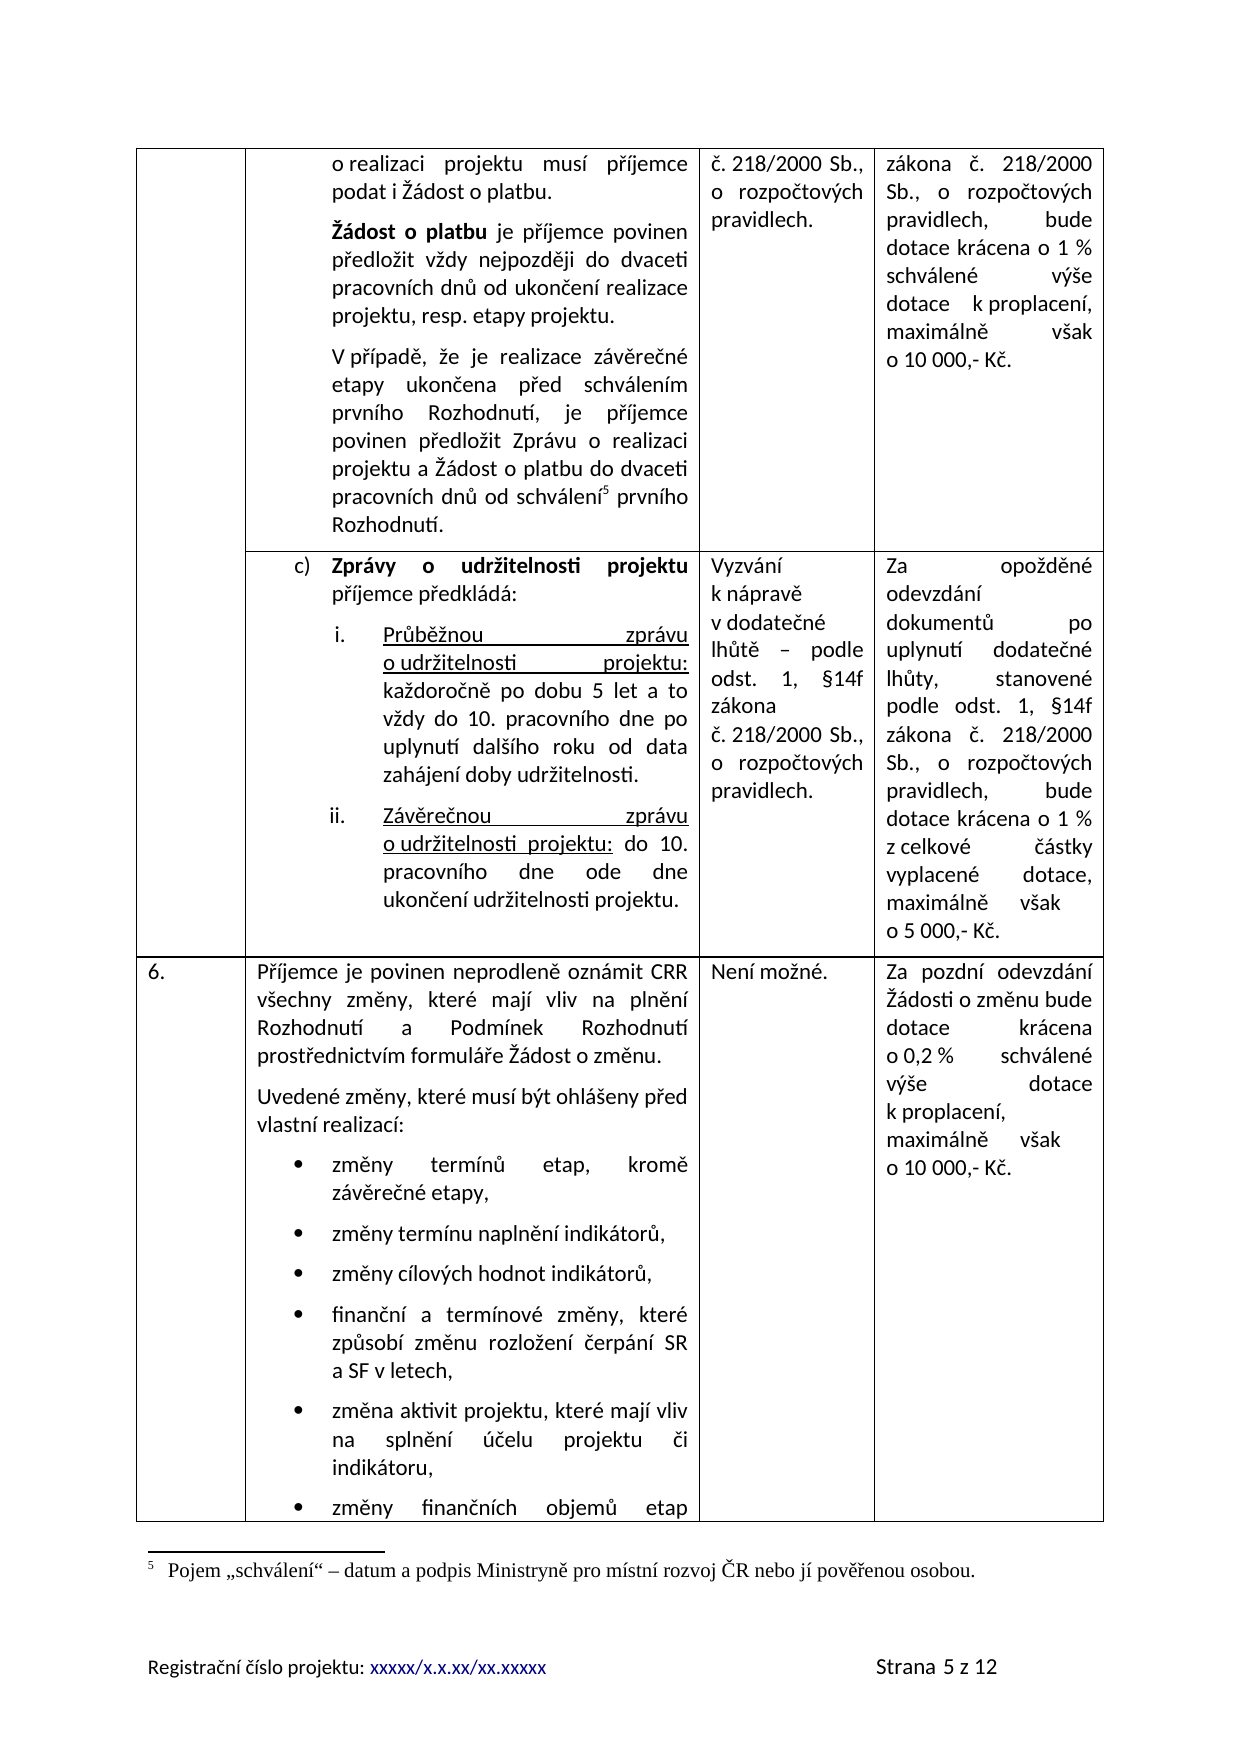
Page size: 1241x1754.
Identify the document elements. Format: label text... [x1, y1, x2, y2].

table_cell Za opožděné odevzdání dokumentů po uplynutí dodatečné lhůty, stanovené podle odst. 1, §14f zákona č. 218/2000 Sb., o rozpočtových pravidlech, bude dotace krácena o 1 % z celkové částky vyplacené dotace, maximálně však o 5 000,- Kč. [875, 552, 1103, 956]
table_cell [700, 149, 874, 551]
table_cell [875, 958, 1103, 1521]
table_cell Zprávy o udržitelnosti projektu příjemce předkládá: Průběžnou zprávu o udržitelnosti projektu: každoročně po dobu 5 let a to vždy do 10. pracovního dne po uplynutí dalšího roku od data zahájení doby udržitelnosti. Závěrečnou zprávu o udržitelnosti projektu: do 10. pracovního dne ode dne ukončení udržitelnosti projektu. [246, 552, 699, 956]
table_cell 6. [137, 958, 245, 1521]
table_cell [246, 958, 699, 1521]
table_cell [246, 149, 699, 551]
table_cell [875, 149, 1103, 551]
table_cell Není možné. [700, 958, 874, 1521]
table_cell Vyzvání k nápravě v dodatečné lhůtě – podle odst. 1, §14f zákona č. 218/2000 Sb., o rozpočtových pravidlech. [700, 552, 874, 956]
